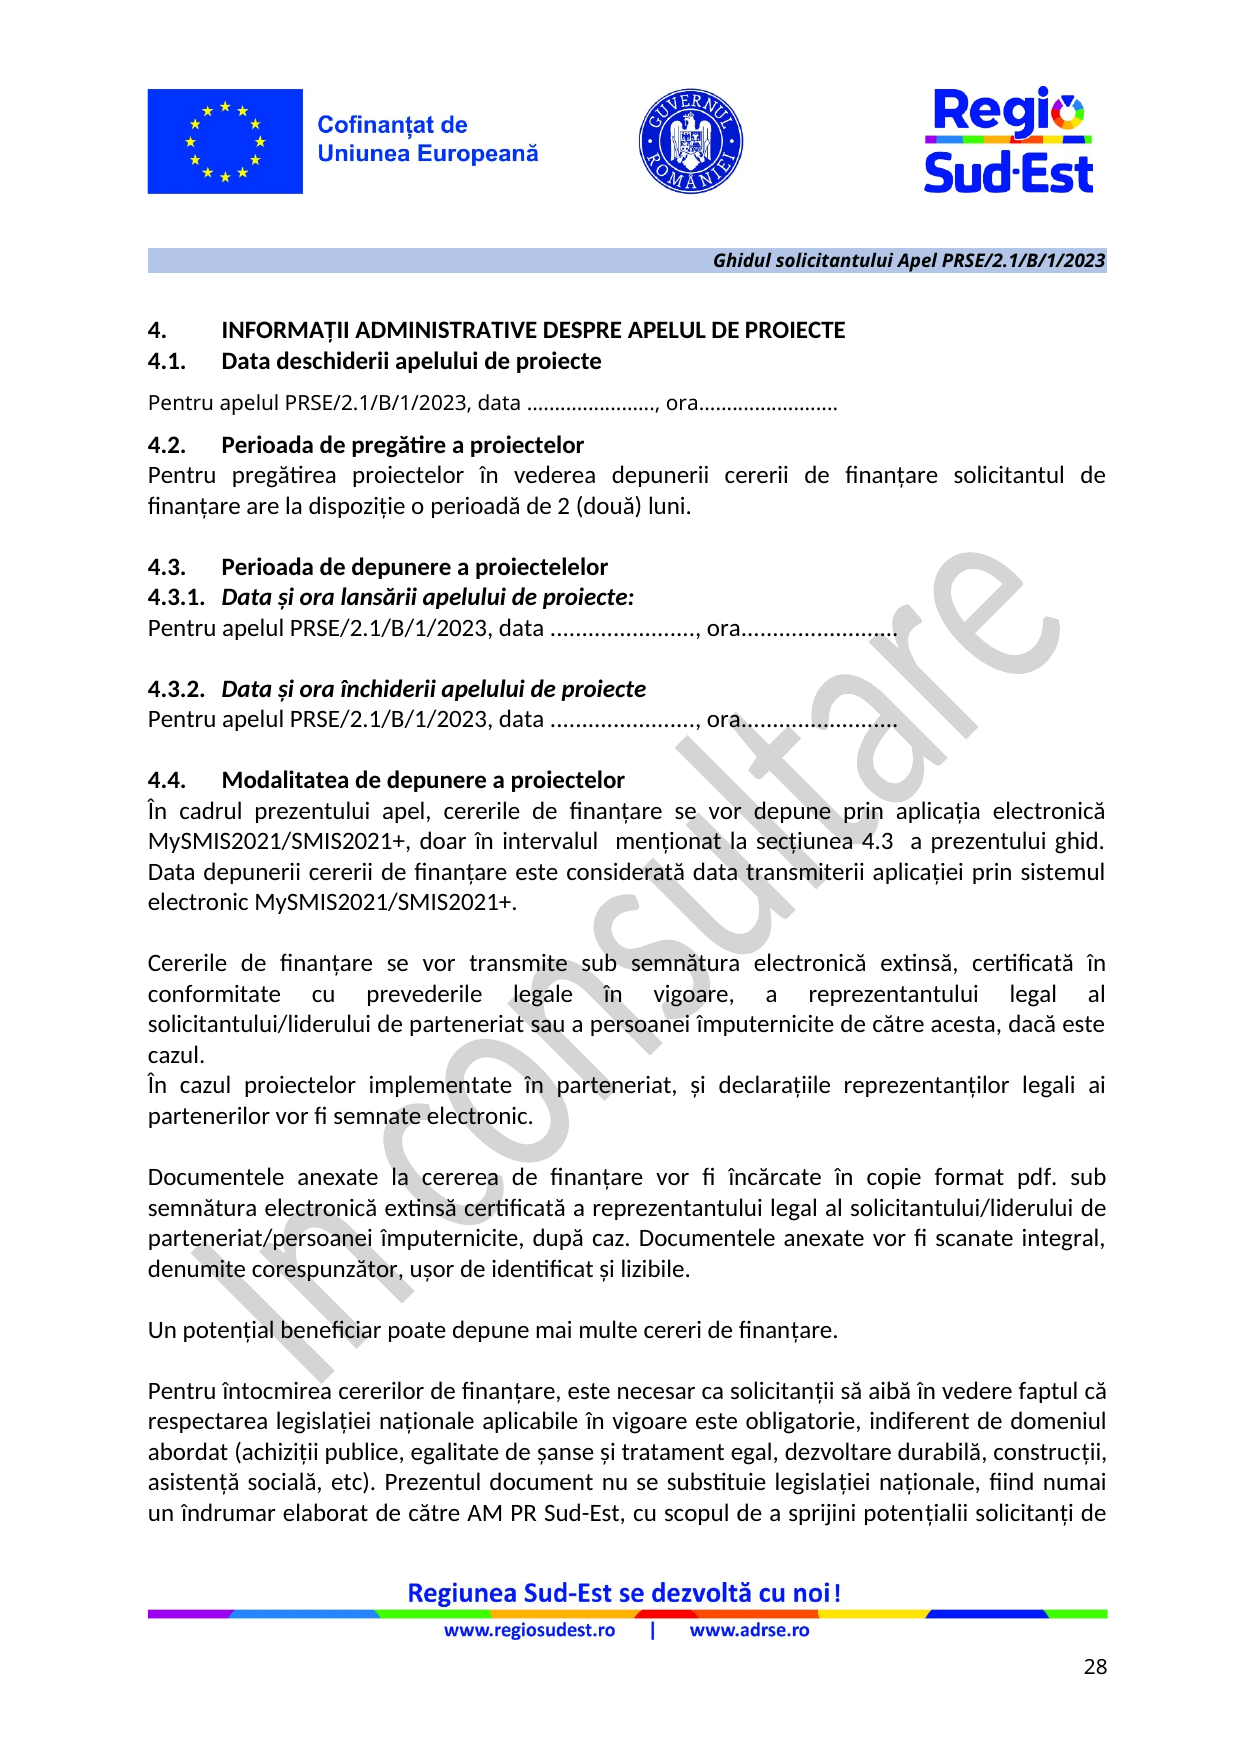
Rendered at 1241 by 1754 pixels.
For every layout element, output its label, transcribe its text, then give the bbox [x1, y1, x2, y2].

text În cadrul prezentului apel, cererile de finanțare se vor depune prin aplicația electronică MySMIS2021/SMIS2021+, doar în intervalul menționat la secțiunea 4.3 a prezentului ghid. Data depunerii cererii de finanțare este considerată data transmiterii aplicației prin sistemul electronic MySMIS2021/SMIS2021+. [148, 795, 1107, 917]
text Pentru apelul PRSE/2.1/B/1/2023, data ......................., ora......................... [148, 612, 1107, 642]
subtitle Perioada de depunere a proiectelelor [148, 551, 1107, 581]
subtitle Data și ora lansării apelului de proiecte: [148, 581, 1107, 612]
subtitle INFORMAȚII ADMINISTRATIVE DESPRE APELUL DE PROIECTE [148, 314, 1107, 345]
text Documentele anexate la cererea de finanțare vor fi încărcate în copie format pdf. sub semnătura electronică extinsă certificată a reprezentantului legal al solicitantului/liderului de parteneriat/persoanei împuternicite, după caz. Documentele anexate vor fi scanate integral, denumite corespunzător, ușor de identificat și lizibile. [148, 1161, 1107, 1283]
text Pentru apelul PRSE/2.1/B/1/2023, data ......................., ora......................... [148, 388, 1107, 416]
subtitle Data și ora închiderii apelului de proiecte [148, 673, 1107, 703]
subtitle Modalitatea de depunere a proiectelor [148, 764, 1107, 795]
text Cererile de finanțare se vor transmite sub semnătura electronică extinsă, certificată în conformitate cu prevederile legale în vigoare, a reprezentantului legal al solicitantului/liderului de parteneriat sau a persoanei împuternicite de către acesta, dacă este cazul. [148, 948, 1107, 1070]
picture [147, 86, 1093, 195]
picture [147, 1582, 1108, 1640]
subtitle Data deschiderii apelului de proiecte [148, 345, 1107, 375]
text Pentru pregătirea proiectelor în vederea depunerii cererii de finanțare solicitantul de finanțare are la dispoziție o perioadă de 2 (două) luni. [148, 459, 1107, 520]
text Pentru apelul PRSE/2.1/B/1/2023, data ......................., ora......................... [148, 703, 1107, 734]
text Un potenţial beneficiar poate depune mai multe cereri de finanţare. [148, 1314, 1107, 1344]
subtitle Perioada de pregătire a proiectelor [148, 429, 1107, 459]
text În cazul proiectelor implementate în parteneriat, și declarațiile reprezentanților legali ai partenerilor vor fi semnate electronic. [148, 1070, 1107, 1131]
